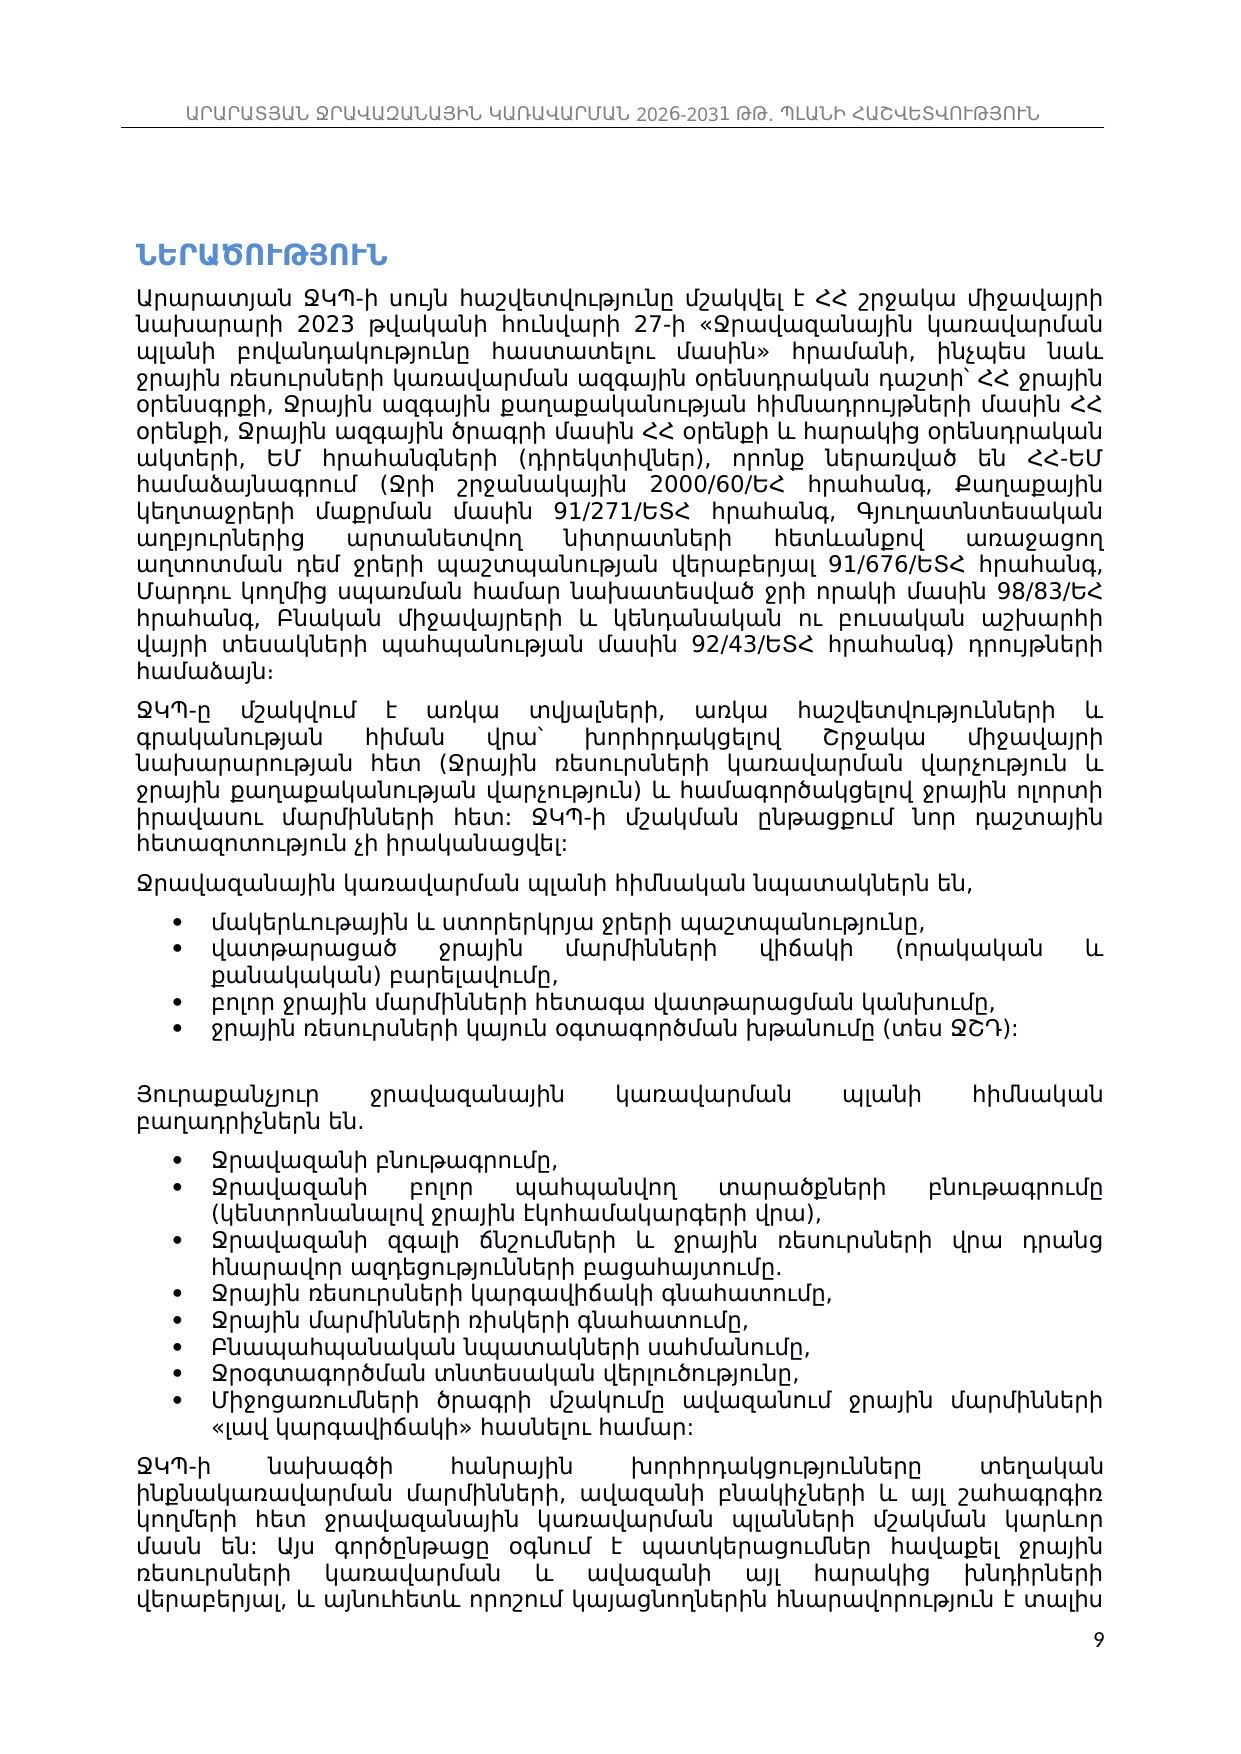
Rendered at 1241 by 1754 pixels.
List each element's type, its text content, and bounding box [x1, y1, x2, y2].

list Ջրավազանի բնութագրումը, [173, 1147, 1104, 1174]
text Յուրաքանչյուր ջրավազանային կառավարման պլանի հիմնական բաղադրիչներն են. [136, 1081, 1104, 1135]
list ջրային ռեսուրսների կայուն օգտագործման խթանումը (տես ՋՇԴ): [173, 1016, 1104, 1042]
list Ջրային մարմինների ռիսկերի գնահատումը, [173, 1307, 1104, 1334]
list մակերևութային և ստորերկրյա ջրերի պաշտպանությունը, [173, 909, 1104, 936]
list Ջրավազանի բոլոր պահպանվող տարածքների բնութագրումը (կենտրոնանալով ջրային էկոհամակարգերի վրա), [173, 1174, 1104, 1227]
list վատթարացած ջրային մարմինների վիճակի (որակական և քանակական) բարելավումը, [173, 936, 1104, 989]
title ՆԵՐԱԾՈՒԹՅՈՒՆ [136, 238, 1104, 272]
list Բնապահպանական նպատակների սահմանումը, [173, 1334, 1104, 1361]
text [136, 1453, 1104, 1613]
text Ջրավազանային կառավարման պլանի հիմնական նպատակներն են, [136, 870, 1104, 896]
list Ջրավազանի զգալի ճնշումների և ջրային ռեսուրսների վրա դրանց հնարավոր ազդեցությունների բացահայտումը. [173, 1227, 1104, 1281]
list Ջրային ռեսուրսների կարգավիճակի գնահատումը, [173, 1281, 1104, 1307]
list բոլոր ջրային մարմինների հետագա վատթարացման կանխումը, [173, 989, 1104, 1016]
list Ջրօգտագործման տնտեսական վերլուծությունը, [173, 1361, 1104, 1387]
list Միջոցառումների ծրագրի մշակումը ավազանում ջրային մարմինների «լավ կարգավիճակի» հասնելու համար: [173, 1387, 1104, 1441]
text ՋԿՊ-ը մշակվում է առկա տվյալների, առկա հաշվետվությունների և գրականության հիման վրա՝ խորհրդակցելով Շրջակա միջավայրի նախարարության հետ (Ջրային ռեսուրսների կառավարման վարչություն և ջրային քաղաքականության վարչություն) և համագործակցելով ջրային ոլորտի իրավասու մարմինների հետ: ՋԿՊ-ի մշակման ընթացքում նոր դաշտային հետազոտություն չի իրականացվել: [136, 697, 1104, 857]
text Արարատյան ՋԿՊ-ի սույն հաշվետվությունը մշակվել է ՀՀ շրջակա միջավայրի նախարարի 2023 թվականի հունվարի 27-ի «Ջրավազանային կառավարման պլանի բովանդակությունը հաստատելու մասին» հրամանի, ինչպես նաև ջրային ռեսուրսների կառավարման ազգային օրենսդրական դաշտի՝ ՀՀ ջրային օրենսգրքի, Ջրային ազգային քաղաքականության հիմնադրույթների մասին ՀՀ օրենքի, Ջրային ազգային ծրագրի մասին ՀՀ օրենքի և հարակից օրենսդրական ակտերի, ԵՄ հրահանգների (դիրեկտիվներ), որոնք ներառված են ՀՀ-ԵՄ համաձայնագրում (Ջրի շրջանակային 2000/60/ԵՀ հրահանգ, Քաղաքային կեղտաջրերի մաքրման մասին 91/271/ԵՏՀ հրահանգ, Գյուղատնտեսական աղբյուրներից արտանետվող նիտրատների հետևանքով առաջացող աղտոտման դեմ ջրերի պաշտպանության վերաբերյալ 91/676/ԵՏՀ հրահանգ, Մարդու կողմից սպառման համար նախատեսված ջրի որակի մասին 98/83/ԵՀ հրահանգ, Բնական միջավայրերի և կենդանական ու բուսական աշխարհի վայրի տեսակների պահպանության մասին 92/43/ԵՏՀ հրահանգ) դրույթների համաձայն։ [136, 285, 1104, 685]
